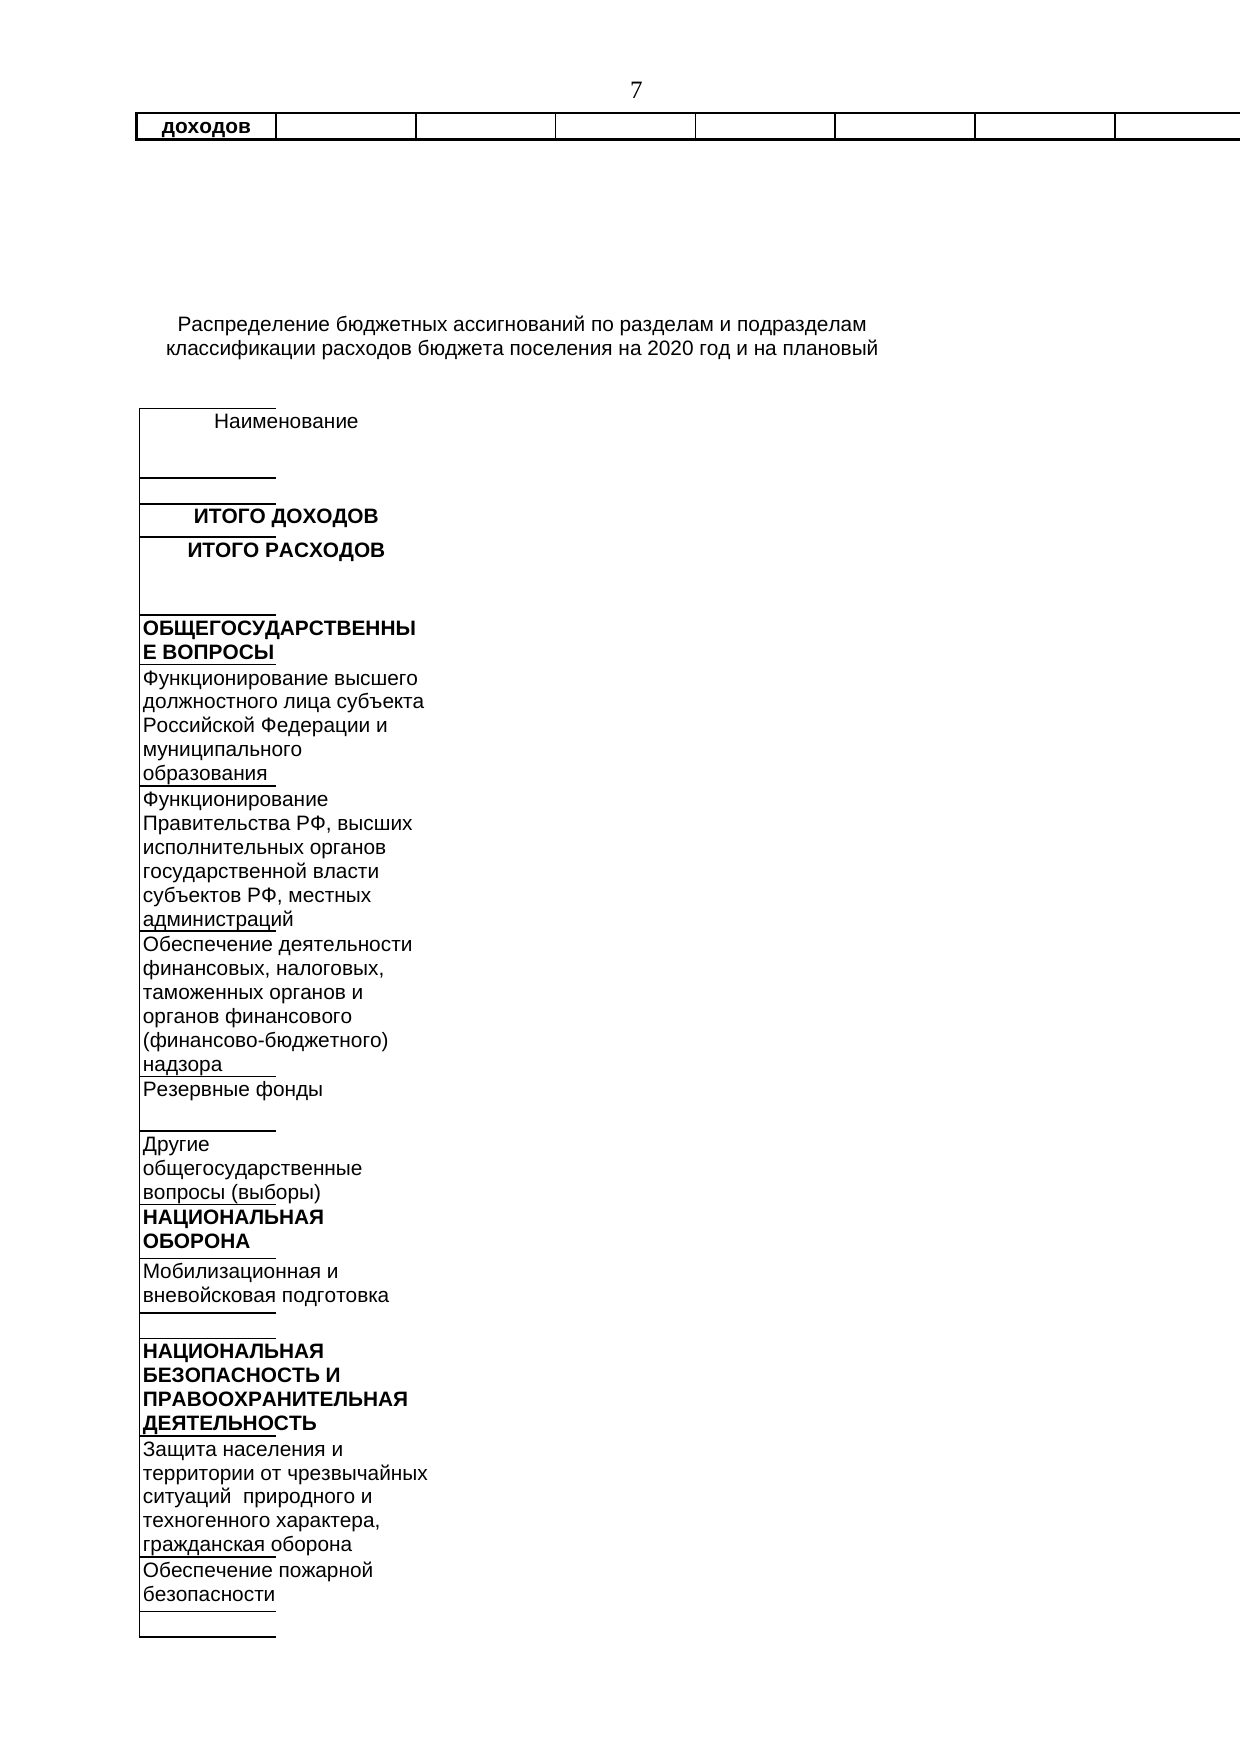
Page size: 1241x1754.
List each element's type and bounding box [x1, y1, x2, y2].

table_header [125, 112, 1240, 1638]
